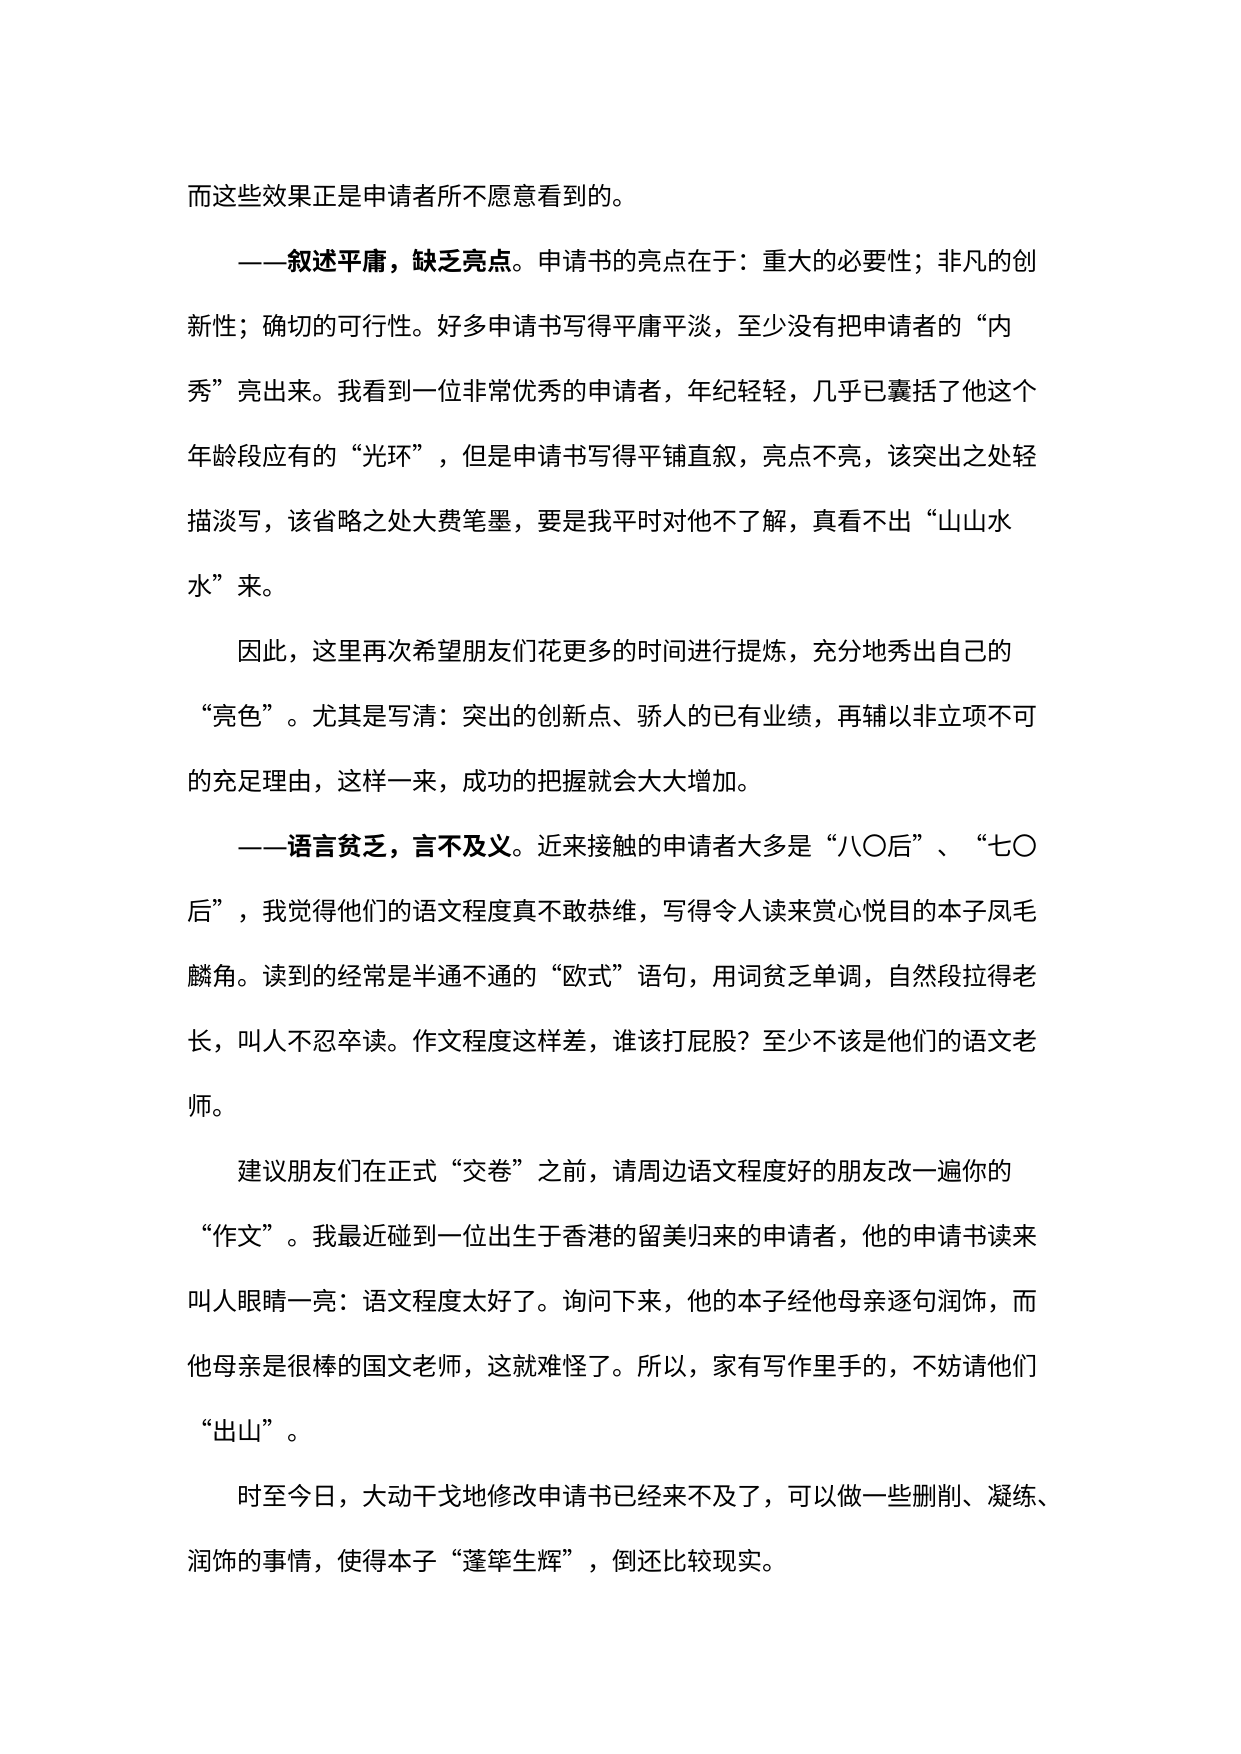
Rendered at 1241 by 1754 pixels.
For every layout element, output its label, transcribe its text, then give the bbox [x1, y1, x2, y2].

text 建议朋友们在正式“交卷”之前，请周边语文程度好的朋友改一遍你的“作文”。我最近碰到一位出生于香港的留美归来的申请者，他的申请书读来叫人眼睛一亮：语文程度太好了。询问下来，他的本子经他母亲逐句润饰，而他母亲是很棒的国文老师，这就难怪了。所以，家有写作里手的，不妨请他们“出山”。 [187, 1137, 1053, 1462]
text 因此，这里再次希望朋友们花更多的时间进行提炼，充分地秀出自己的“亮色”。尤其是写清：突出的创新点、骄人的已有业绩，再辅以非立项不可的充足理由，这样一来，成功的把握就会大大增加。 [187, 617, 1053, 812]
text 而这些效果正是申请者所不愿意看到的。 [187, 162, 1053, 227]
text ——语言贫乏，言不及义。近来接触的申请者大多是“八〇后”、“七〇后”，我觉得他们的语文程度真不敢恭维，写得令人读来赏心悦目的本子凤毛麟角。读到的经常是半通不通的“欧式”语句，用词贫乏单调，自然段拉得老长，叫人不忍卒读。作文程度这样差，谁该打屁股？至少不该是他们的语文老师。 [187, 812, 1053, 1137]
text ——叙述平庸，缺乏亮点。申请书的亮点在于：重大的必要性；非凡的创新性；确切的可行性。好多申请书写得平庸平淡，至少没有把申请者的“内秀”亮出来。我看到一位非常优秀的申请者，年纪轻轻，几乎已囊括了他这个年龄段应有的“光环”，但是申请书写得平铺直叙，亮点不亮，该突出之处轻描淡写，该省略之处大费笔墨，要是我平时对他不了解，真看不出“山山水水”来。 [187, 227, 1053, 617]
text 时至今日，大动干戈地修改申请书已经来不及了，可以做一些删削、凝练、润饰的事情，使得本子“蓬筚生辉”，倒还比较现实。 [187, 1462, 1053, 1592]
